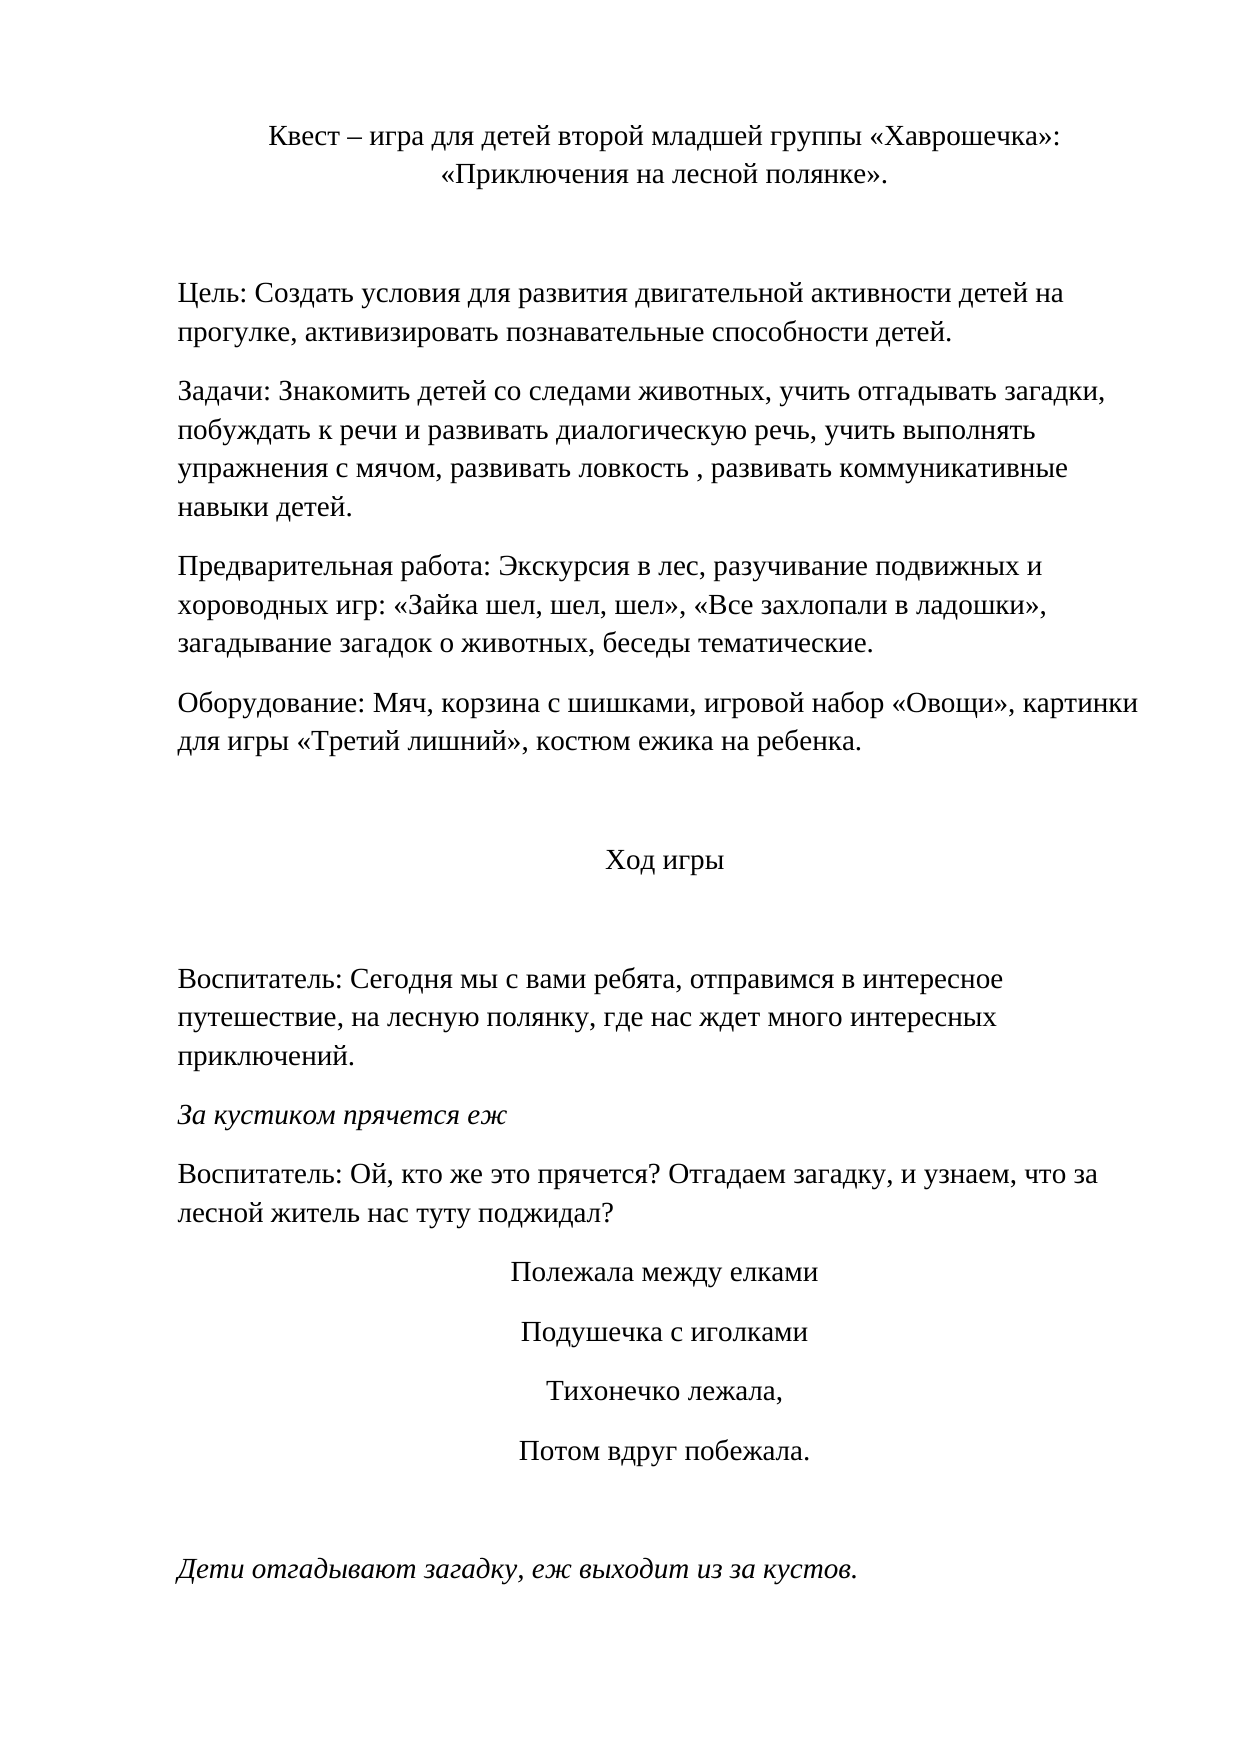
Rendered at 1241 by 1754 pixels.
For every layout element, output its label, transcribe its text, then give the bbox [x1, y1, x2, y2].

text Тихонечко лежала, [177, 1373, 1152, 1407]
text Дети отгадывают загадку, еж выходит из за кустов. [177, 1551, 1152, 1585]
text Предварительная работа: Экскурсия в лес, разучивание подвижных и хороводных игр: «Зайка шел, шел, шел», «Все захлопали в ладошки», загадывание загадок о животных, беседы тематические. [177, 548, 1152, 659]
text Ход игры [177, 842, 1152, 876]
text За кустиком прячется еж [177, 1097, 1152, 1131]
text Подушечка с иголками [177, 1314, 1152, 1347]
text Воспитатель: Сегодня мы с вами ребята, отправимся в интересное путешествие, на лесную полянку, где нас ждет много интересных приключений. [177, 961, 1152, 1071]
text Потом вдруг побежала. [177, 1433, 1152, 1466]
text Цель: Создать условия для развития двигательной активности детей на прогулке, активизировать познавательные способности детей. [177, 275, 1152, 347]
text Полежала между елками [177, 1254, 1152, 1288]
text Задачи: Знакомить детей со следами животных, учить отгадывать загадки, побуждать к речи и развивать диалогическую речь, учить выполнять упражнения с мячом, развивать ловкость , развивать коммуникативные навыки детей. [177, 373, 1152, 522]
text Воспитатель: Ой, кто же это прячется? Отгадаем загадку, и узнаем, что за лесной житель нас туту поджидал? [177, 1157, 1152, 1229]
text Оборудование: Мяч, корзина с шишками, игровой набор «Овощи», картинки для игры «Третий лишний», костюм ежика на ребенка. [177, 685, 1152, 757]
text Квест – игра для детей второй младшей группы «Хаврошечка»: «Приключения на лесной полянке». [177, 118, 1152, 190]
